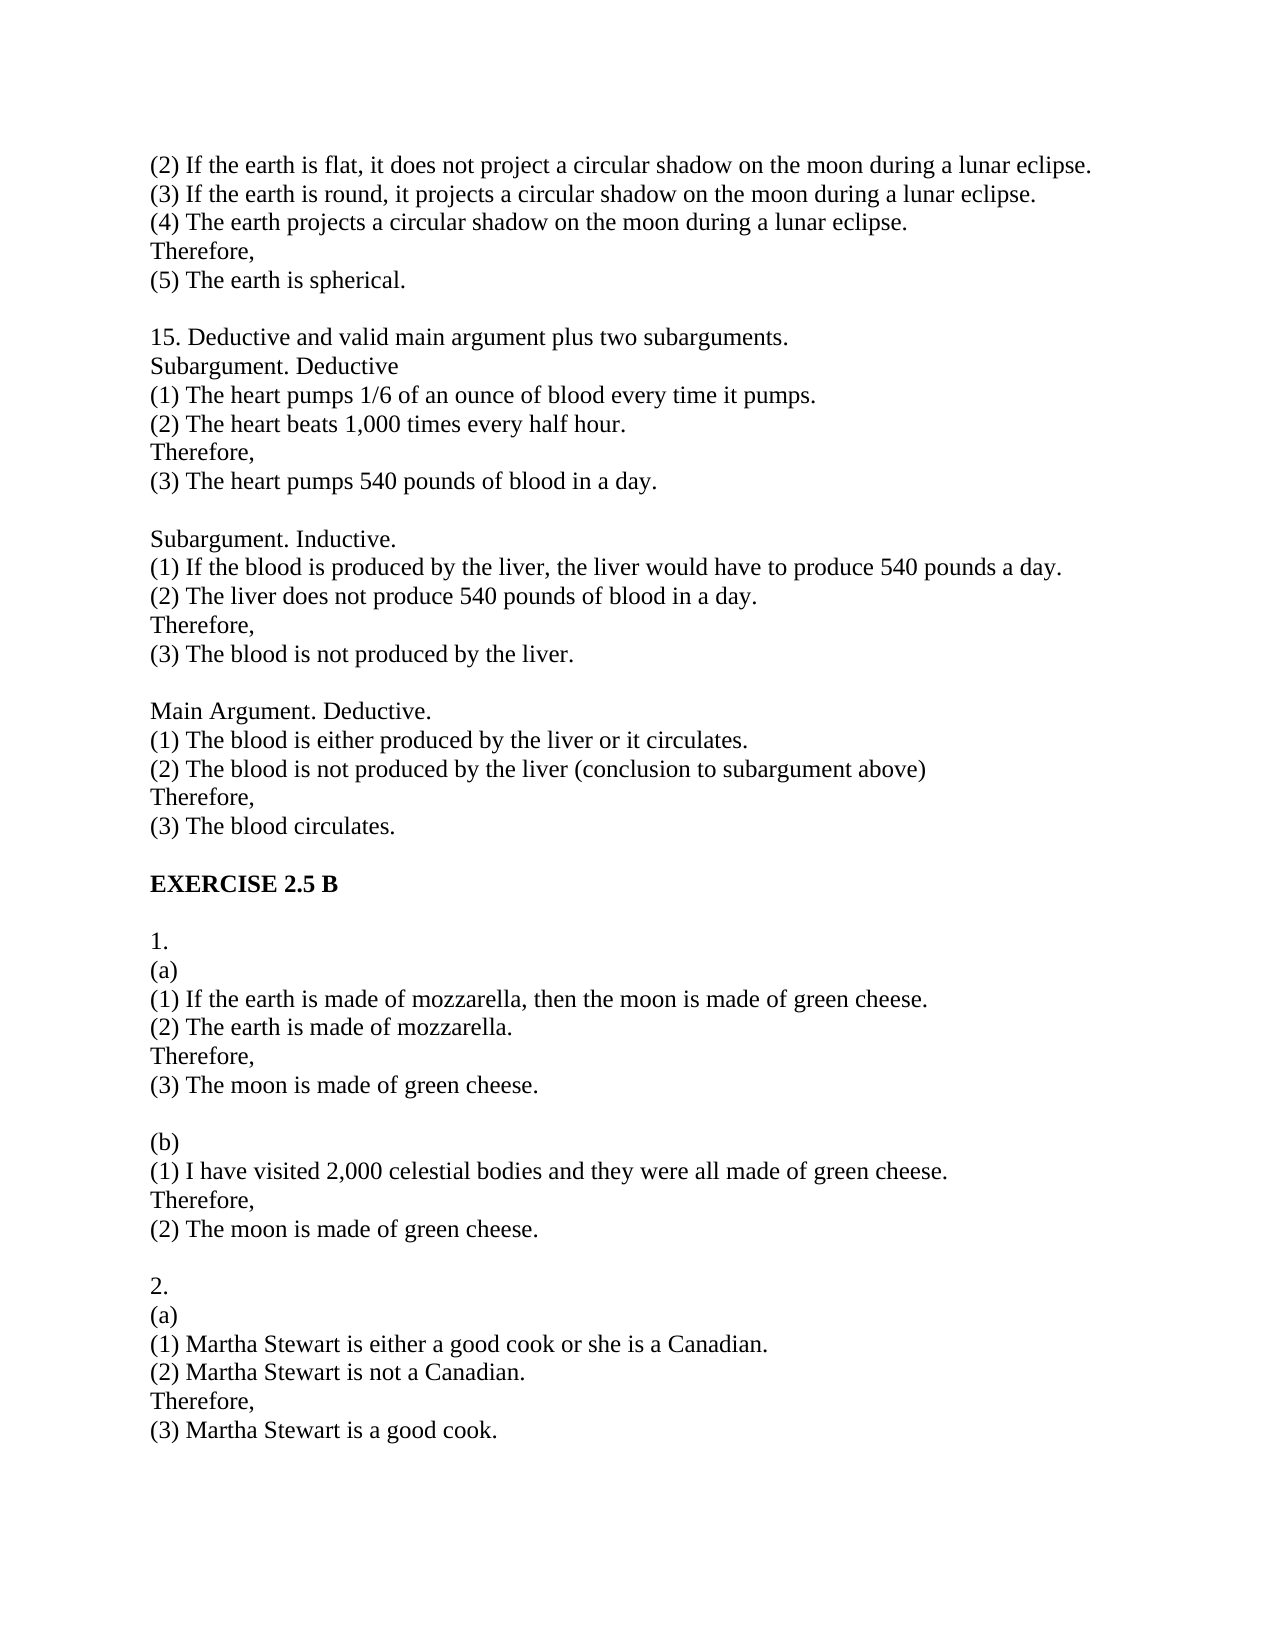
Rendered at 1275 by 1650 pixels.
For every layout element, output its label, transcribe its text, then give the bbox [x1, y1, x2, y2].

text (3) The moon is made of green cheese. [150, 1070, 1125, 1099]
text (3) The blood is not produced by the liver. [150, 639, 1125, 667]
text (2) The heart beats 1,000 times every half hour. [150, 409, 1125, 437]
text (2) The liver does not produce 540 pounds of blood in a day. [150, 581, 1125, 610]
text Therefore, [150, 1041, 1125, 1070]
text (1) If the earth is made of mozzarella, then the moon is made of green cheese. [150, 984, 1125, 1012]
text Main Argument. Deductive. [150, 696, 1125, 725]
text (2) The moon is made of green cheese. [150, 1214, 1125, 1242]
text 2. [150, 1271, 1125, 1300]
text (2) The blood is not produced by the liver (conclusion to subargument above) [150, 754, 1125, 782]
text (a) [150, 955, 1125, 984]
text (3) If the earth is round, it projects a circular shadow on the moon during a lunar eclipse. [150, 179, 1125, 207]
text (3) The heart pumps 540 pounds of blood in a day. [150, 466, 1125, 495]
text (1) The heart pumps 1/6 of an ounce of blood every time it pumps. [150, 380, 1125, 409]
text Therefore, [150, 1386, 1125, 1415]
subtitle Exercise 2.5 B [150, 869, 1125, 897]
text Therefore, [150, 1185, 1125, 1214]
text Therefore, [150, 437, 1125, 466]
text (3) The blood circulates. [150, 811, 1125, 840]
text (2) If the earth is flat, it does not project a circular shadow on the moon during a lunar eclipse. [150, 150, 1125, 179]
text 15. Deductive and valid main argument plus two subarguments. [150, 322, 1125, 351]
text (2) Martha Stewart is not a Canadian. [150, 1357, 1125, 1386]
text Therefore, [150, 782, 1125, 811]
text (5) The earth is spherical. [150, 265, 1125, 294]
text Therefore, [150, 610, 1125, 639]
text Subargument. Inductive. [150, 524, 1125, 552]
text Subargument. Deductive [150, 351, 1125, 380]
text (1) If the blood is produced by the liver, the liver would have to produce 540 pounds a day. [150, 552, 1125, 581]
text 1. [150, 926, 1125, 955]
text (a) [150, 1300, 1125, 1329]
text (1) The blood is either produced by the liver or it circulates. [150, 725, 1125, 754]
text Therefore, [150, 236, 1125, 265]
text (4) The earth projects a circular shadow on the moon during a lunar eclipse. [150, 207, 1125, 236]
text (1) Martha Stewart is either a good cook or she is a Canadian. [150, 1329, 1125, 1357]
text (b) [150, 1127, 1125, 1156]
text (3) Martha Stewart is a good cook. [150, 1415, 1125, 1444]
text (1) I have visited 2,000 celestial bodies and they were all made of green cheese. [150, 1156, 1125, 1185]
text (2) The earth is made of mozzarella. [150, 1012, 1125, 1041]
